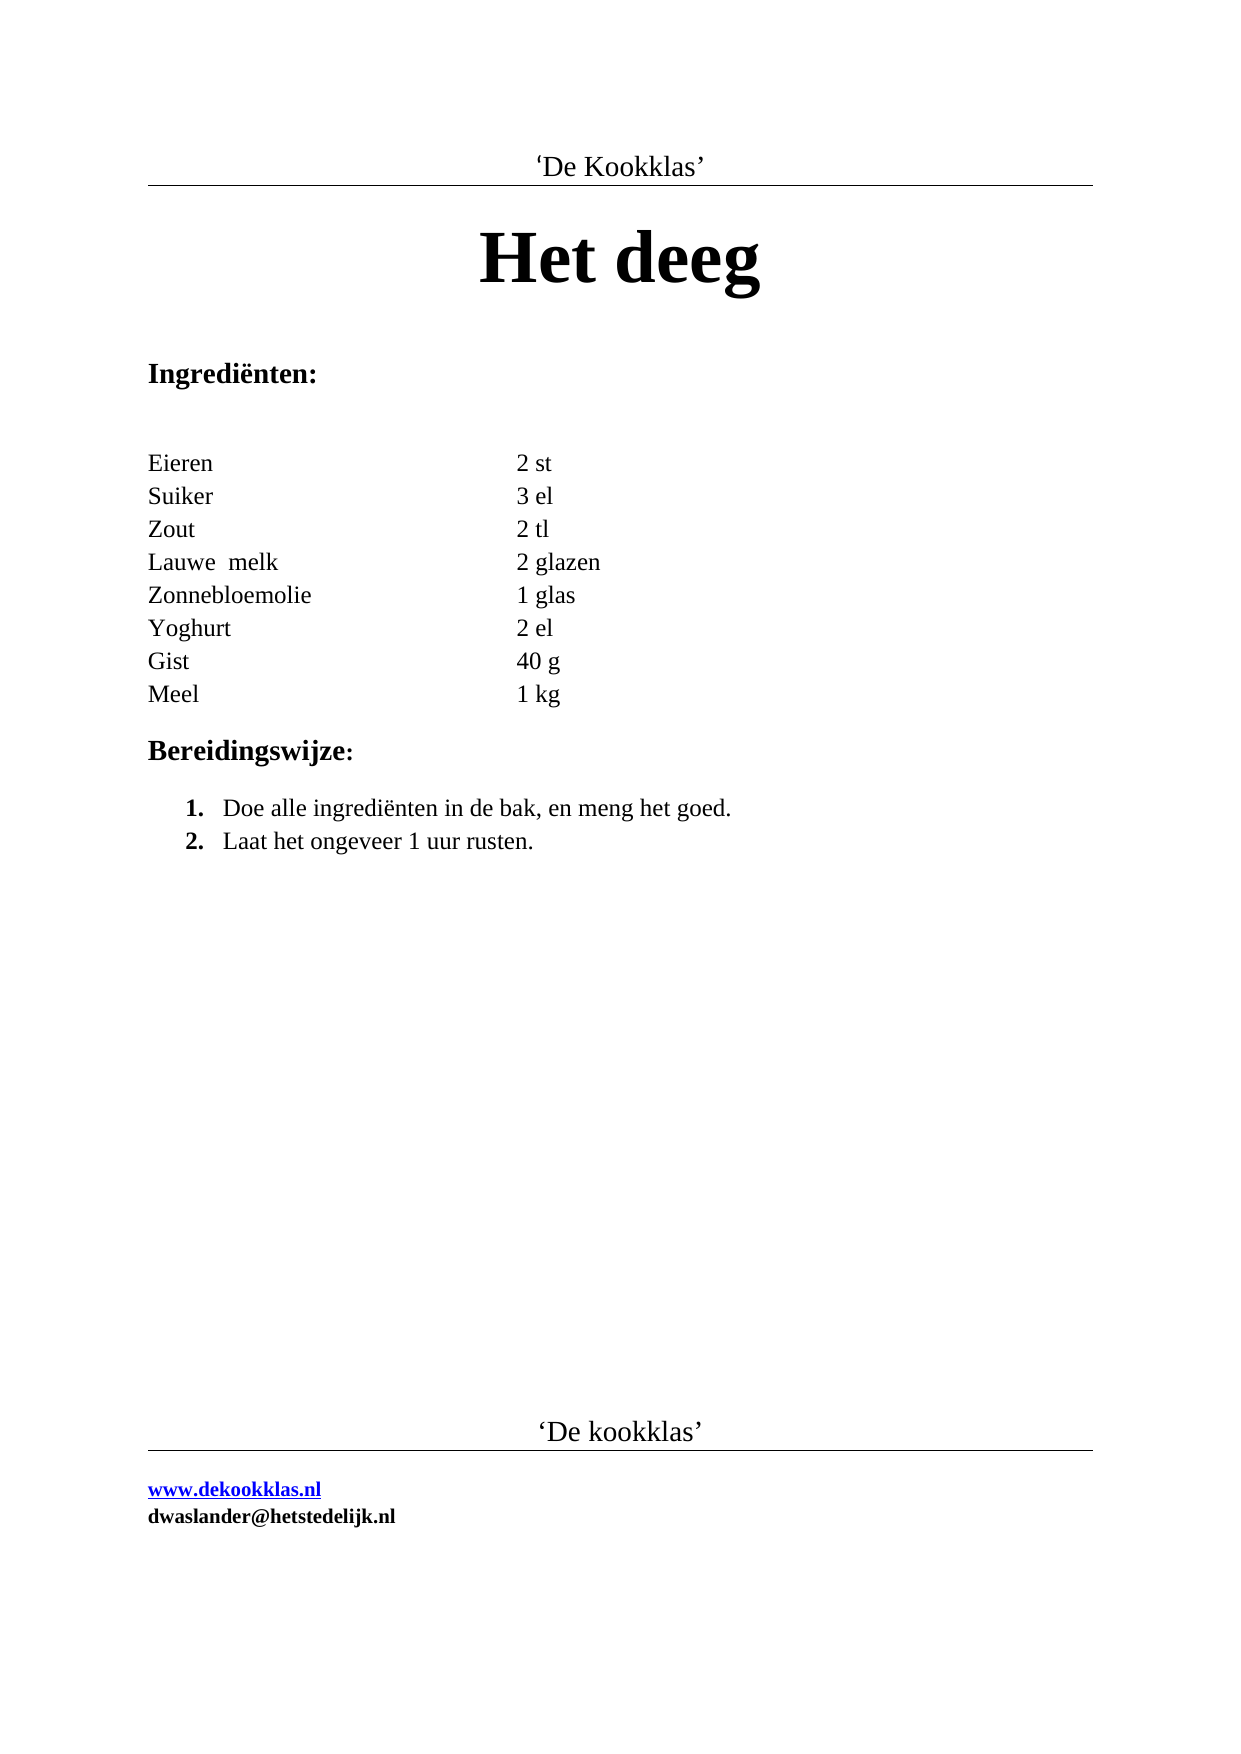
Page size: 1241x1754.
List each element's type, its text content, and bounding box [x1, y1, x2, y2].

text ‘De kookklas’ [148, 1414, 1093, 1450]
text Het deeg [148, 212, 1093, 331]
text ‘De Kookklas’ [148, 148, 1093, 185]
text Bereidingswijze: [148, 733, 1093, 767]
text Ingrediënten: [148, 356, 1093, 389]
list Laat het ongeveer 1 uur rusten. [185, 826, 1093, 854]
list Doe alle ingrediënten in de bak, en meng het goed. [185, 793, 1093, 821]
text Eieren 2 st Suiker 3 el Zout 2 tl Lauwe melk 2 glazen Zonnebloemolie 1 glas Yoghurt 2 el Gist 40 g Meel 1 kg [148, 415, 1093, 708]
text www.dekookklas.nl dwaslander@hetstedelijk.nl [148, 1477, 1093, 1528]
